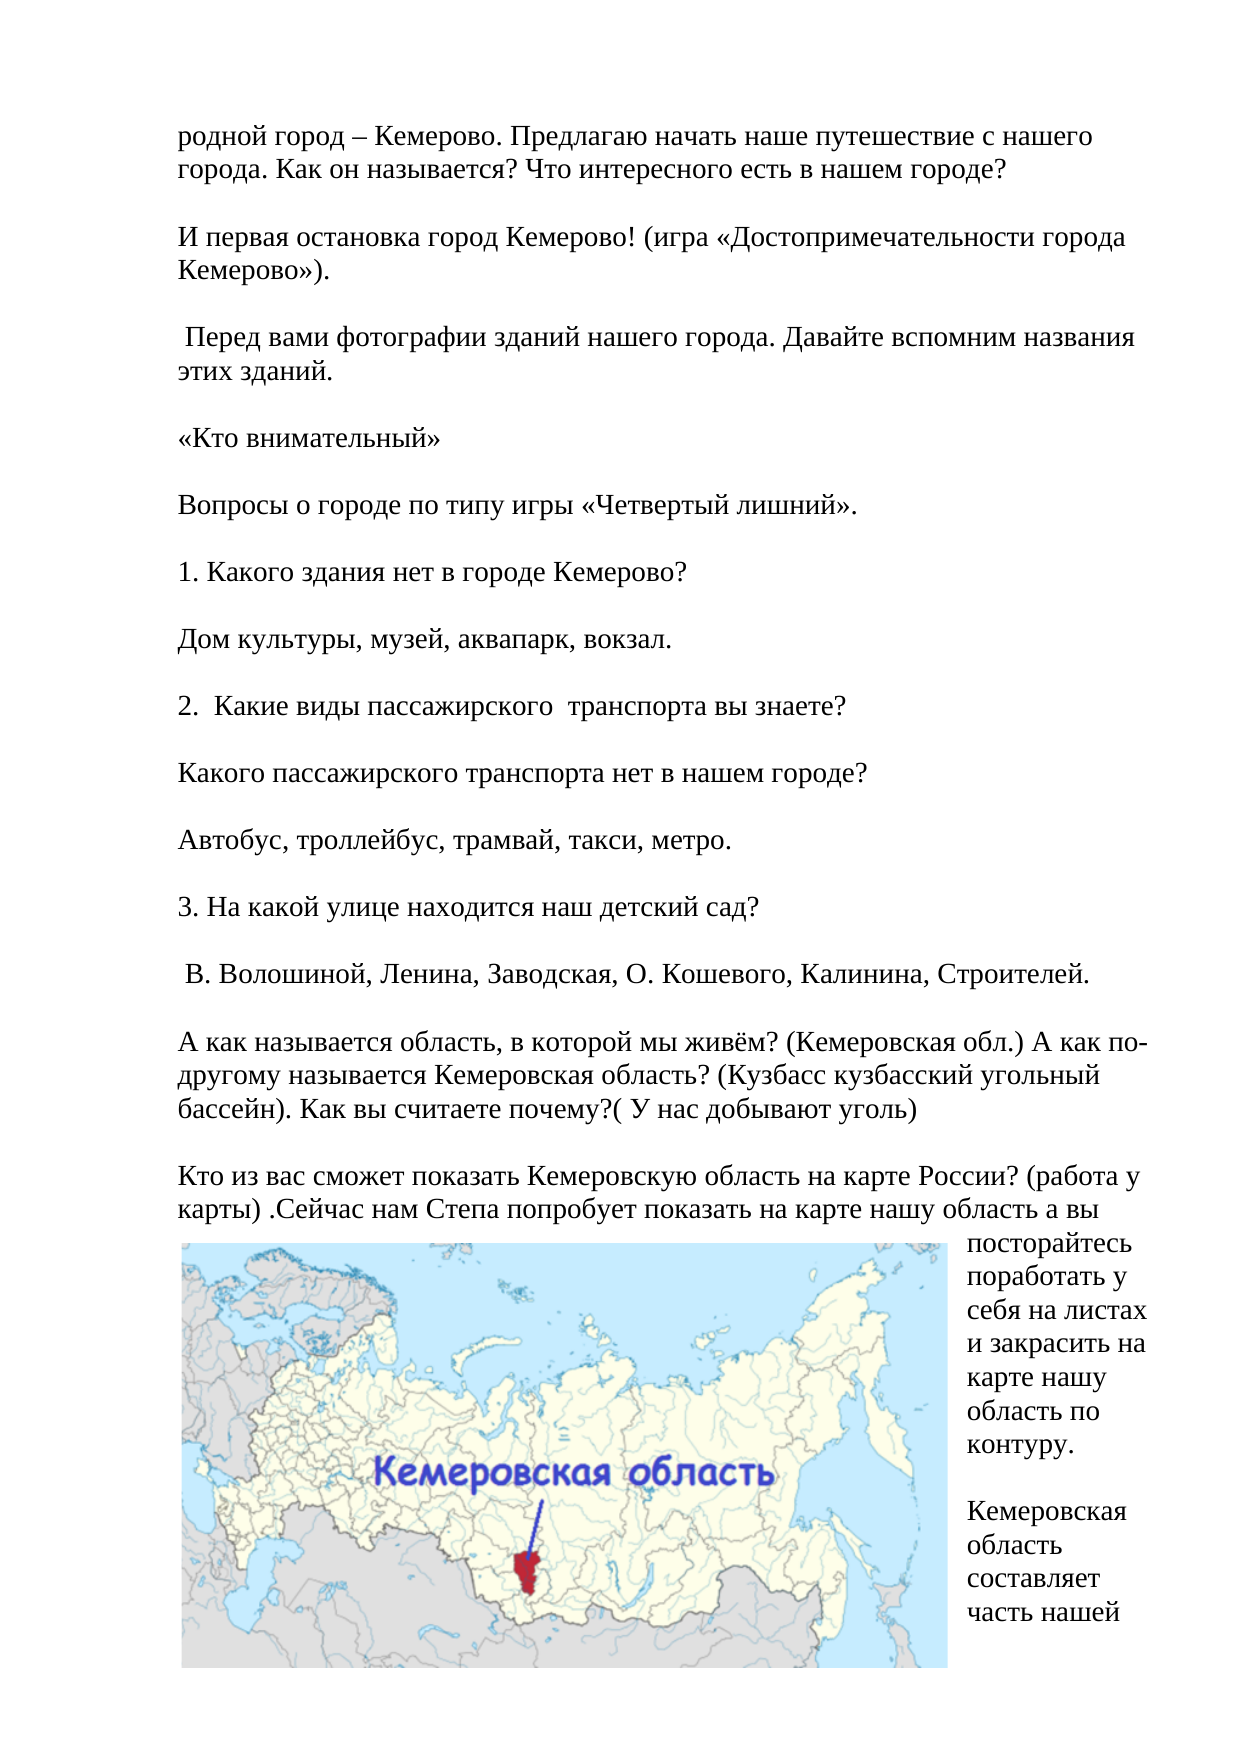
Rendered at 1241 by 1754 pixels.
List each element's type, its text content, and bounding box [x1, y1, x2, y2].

text Перед вами фотографии зданий нашего города. Давайте вспомним названия этих зданий. [177, 319, 1152, 386]
text Кемеровская область составляет часть нашей страны. Она расположена на юго-востоке Западно - Сибирской равнины и северных отрогах Алтайских гор. [947, 1493, 1152, 1627]
text Дом культуры, музей, аквапарк, вокзал. [177, 621, 1152, 655]
text 3. На какой улице находится наш детский сад? [177, 889, 1152, 923]
text 2. Какие виды пассажирского транспорта вы знаете? [177, 688, 1152, 722]
text «Кто внимательный» [177, 420, 1152, 453]
text Какого пассажирского транспорта нет в нашем городе? [177, 755, 1152, 789]
text И первая остановка город Кемерово! (игра «Достопримечательности города Кемерово»). [177, 219, 1152, 286]
text В. Волошиной, Ленина, Заводская, О. Кошевого, Калинина, Строителей. [177, 957, 1152, 990]
text 1. Какого здания нет в городе Кемерово? [177, 554, 1152, 588]
text Вопросы о городе по типу игры «Четвертый лишний». [177, 487, 1152, 521]
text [177, 118, 1152, 185]
text Кто из вас сможет показать Кемеровскую область на карте России? (работа у карты) .Сейчас нам Степа попробует показать на карте нашу область а вы посторайтесь поработать у себя на листах и закрасить на карте нашу область по контуру. [177, 1158, 1152, 1460]
text А как называется область, в которой мы живём? (Кемеровская обл.) А как по-другому называется Кемеровская область? (Кузбасс кузбасский угольный бассейн). Как вы считаете почему?( У нас добывают уголь) [177, 1024, 1152, 1124]
picture [179, 1243, 947, 1665]
text Автобус, троллейбус, трамвай, такси, метро. [177, 822, 1152, 856]
